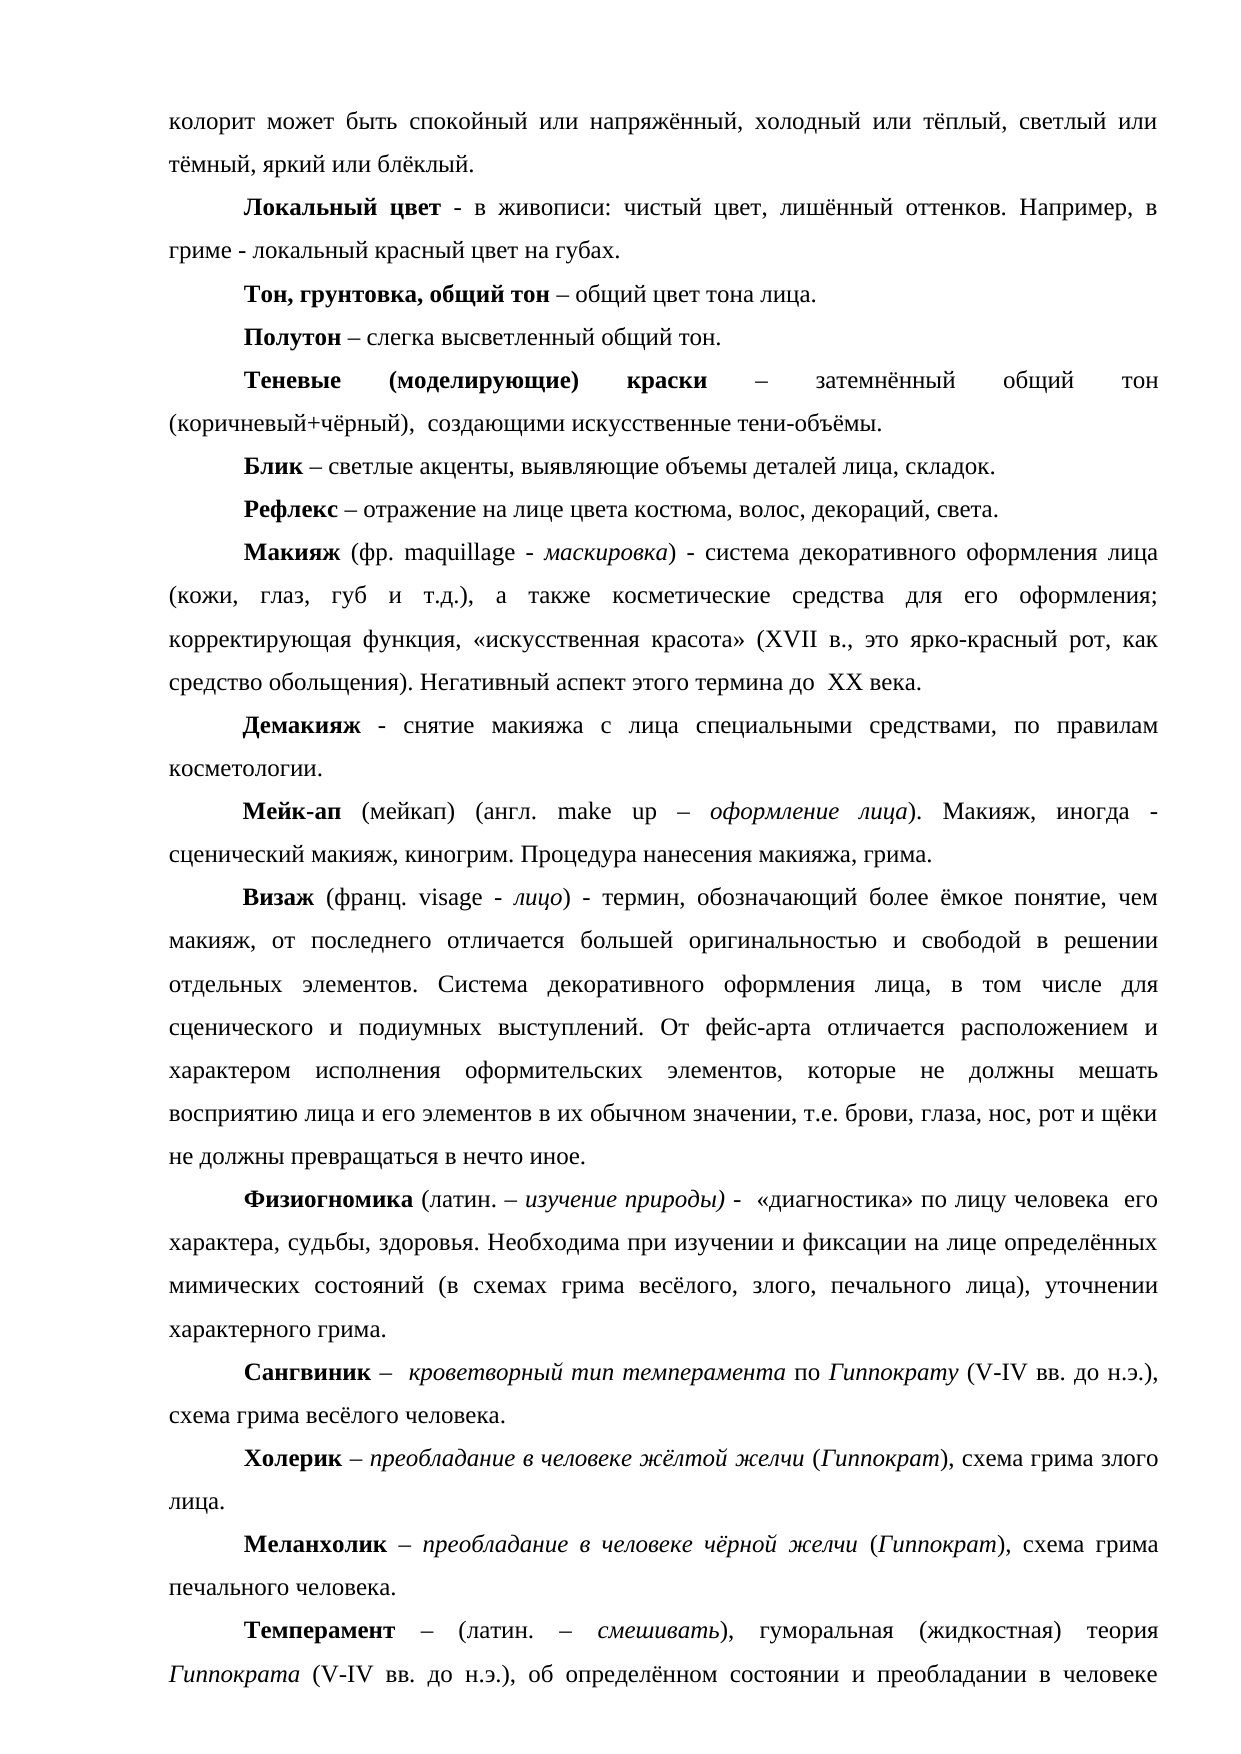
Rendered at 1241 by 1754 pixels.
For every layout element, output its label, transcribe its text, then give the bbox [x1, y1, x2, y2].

text Мейк-ап (мейкап) (англ. make up – оформление лица). Макияж, иногда - сценический макияж, киногрим. Процедура нанесения макияжа, грима. [169, 796, 1159, 868]
text Меланхолик – преобладание в человеке чёрной желчи (Гиппократ), схема грима печального человека. [169, 1529, 1159, 1601]
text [169, 106, 1159, 178]
text Тон, грунтовка, общий тон – общий цвет тона лица. [169, 279, 1159, 307]
text Визаж (франц. visage - лицо) - термин, обозначающий более ёмкое понятие, чем макияж, от последнего отличается большей оригинальностью и свободой в решении отдельных элементов. Система декоративного оформления лица, в том числе для сценического и подиумных выступлений. От фейс-арта отличается расположением и характером исполнения оформительских элементов, которые не должны мешать восприятию лица и его элементов в их обычном значении, т.е. брови, глаза, нос, рот и щёки не должны превращаться в нечто иное. [169, 882, 1159, 1170]
text Полутон – слегка высветленный общий тон. [169, 322, 1159, 351]
text Локальный цвет - в живописи: чистый цвет, лишённый оттенков. Например, в гриме - локальный красный цвет на губах. [169, 192, 1159, 264]
text Физиогномика (латин. – изучение природы) - «диагностика» по лицу человека его характера, судьбы, здоровья. Необходима при изучении и фиксации на лице определённых мимических состояний (в схемах грима весёлого, злого, печального лица), уточнении характерного грима. [169, 1184, 1159, 1342]
text Рефлекс – отражение на лице цвета костюма, волос, декораций, света. [169, 494, 1159, 523]
text Теневые (моделирующие) краски – затемнённый общий тон (коричневый+чёрный), создающими искусственные тени-объёмы. [169, 365, 1159, 437]
text Холерик – преобладание в человеке жёлтой желчи (Гиппократ), схема грима злого лица. [169, 1443, 1159, 1515]
text Макияж (фр. maquillage - маскировка) - система декоративного оформления лица (кожи, глаз, губ и т.д.), а также косметические средства для его оформления; корректирующая функция, «искусственная красота» (XVII в., это ярко-красный рот, как средство обольщения). Негативный аспект этого термина до ХХ века. [169, 537, 1159, 696]
text Сангвиник – кроветворный тип темперамента по Гиппократу (V-IV вв. до н.э.), схема грима весёлого человека. [169, 1357, 1159, 1429]
text Блик – светлые акценты, выявляющие объемы деталей лица, складок. [169, 451, 1159, 480]
text Демакияж - снятие макияжа с лица специальными средствами, по правилам косметологии. [169, 710, 1159, 782]
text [169, 1616, 1159, 1687]
